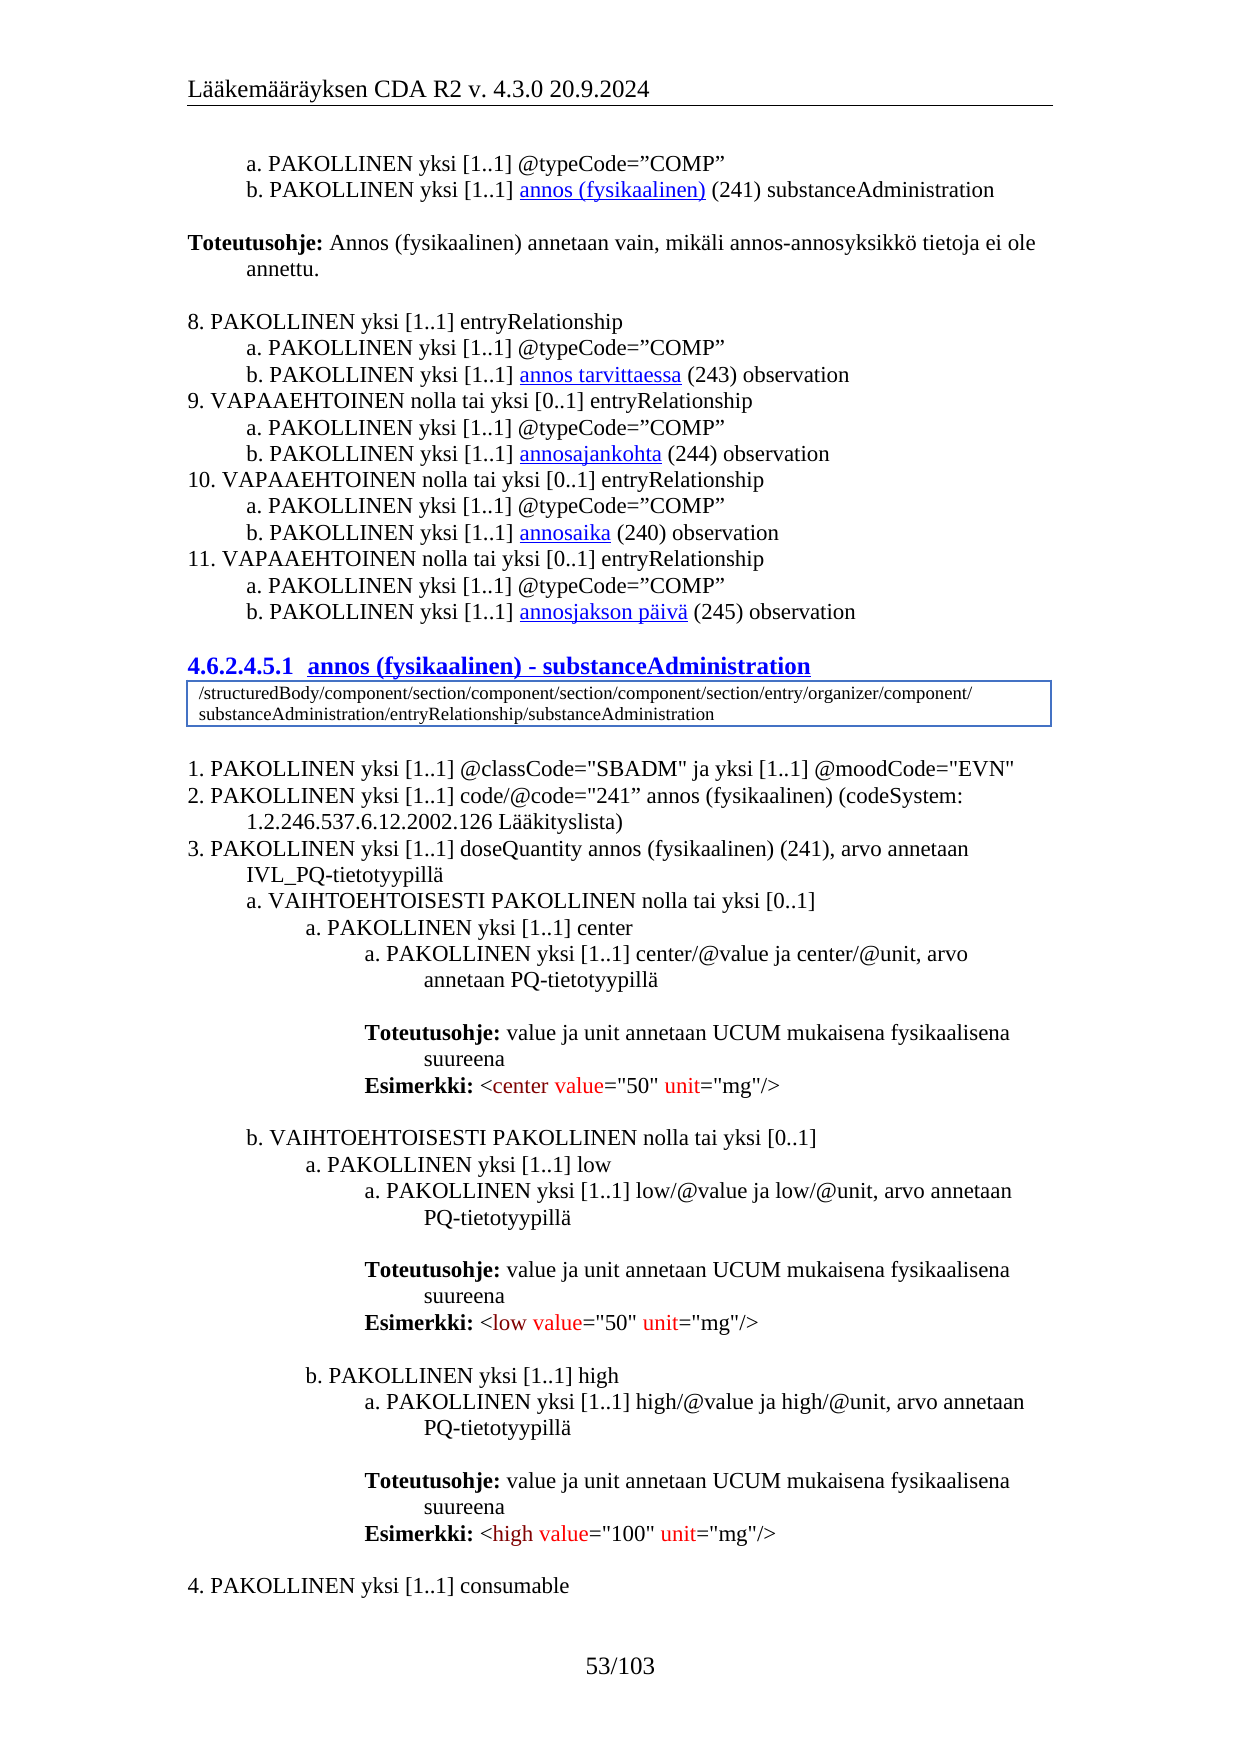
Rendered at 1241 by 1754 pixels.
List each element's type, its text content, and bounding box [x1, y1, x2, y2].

text a. PAKOLLINEN yksi [1..1] center/@value ja center/@unit, arvo annetaan PQ-tietotyypillä [364, 940, 1053, 993]
text a. PAKOLLINEN yksi [1..1] low/@value ja low/@unit, arvo annetaan PQ-tietotyypillä [364, 1177, 1053, 1230]
text a. PAKOLLINEN yksi [1..1] @typeCode=”COMP” [246, 493, 1053, 519]
text Esimerkki: <low value="50" unit="mg"/> [678, 1309, 1053, 1335]
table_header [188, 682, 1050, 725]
text a. PAKOLLINEN yksi [1..1] @typeCode=”COMP” [246, 413, 1053, 440]
text 10. VAPAAEHTOINEN nolla tai yksi [0..1] entryRelationship [187, 466, 1053, 493]
text b. PAKOLLINEN yksi [1..1] high [305, 1362, 1053, 1388]
text a. PAKOLLINEN yksi [1..1] center [305, 914, 1053, 940]
text 9. VAPAAEHTOINEN nolla tai yksi [0..1] entryRelationship [187, 387, 1053, 413]
text a. PAKOLLINEN yksi [1..1] @typeCode=”COMP” [246, 572, 1053, 598]
text 4. PAKOLLINEN yksi [1..1] consumable [187, 1572, 1053, 1599]
text Esimerkki: <high value="100" unit="mg"/> [364, 1520, 493, 1546]
text b. PAKOLLINEN yksi [1..1] annosajankohta (244) observation [246, 440, 1053, 466]
text 2. PAKOLLINEN yksi [1..1] code/@code="241” annos (fysikaalinen) (codeSystem: 1.2.246.537.6.12.2002.126 Lääkityslista) [187, 782, 1053, 834]
text 11. VAPAAEHTOINEN nolla tai yksi [0..1] entryRelationship [187, 545, 1053, 572]
text 3. PAKOLLINEN yksi [1..1] doseQuantity annos (fysikaalinen) (241), arvo annetaan IVL_PQ-tietotyypillä [187, 834, 1053, 887]
text Toteutusohje: Annos (fysikaalinen) annetaan vain, mikäli annos-annosyksikkö tietoja ei ole annettu. [187, 229, 1053, 282]
text a. VAIHTOEHTOISESTI PAKOLLINEN nolla tai yksi [0..1] [246, 887, 1053, 914]
text b. PAKOLLINEN yksi [1..1] annos (fysikaalinen) (241) substanceAdministration [246, 176, 1053, 203]
text Esimerkki: <high value="100" unit="mg"/> [696, 1520, 1053, 1546]
subtitle annos (fysikaalinen) - substanceAdministration [187, 651, 1053, 679]
text b. PAKOLLINEN yksi [1..1] annosjakson päivä (245) observation [246, 598, 1053, 624]
text b. PAKOLLINEN yksi [1..1] annos tarvittaessa (243) observation [246, 361, 1053, 387]
text Toteutusohje: value ja unit annetaan UCUM mukaisena fysikaalisena suureena [364, 1019, 1053, 1072]
text a. PAKOLLINEN yksi [1..1] high/@value ja high/@unit, arvo annetaan PQ-tietotyypillä [364, 1388, 1053, 1441]
text 8. PAKOLLINEN yksi [1..1] entryRelationship [187, 308, 1053, 334]
text a. PAKOLLINEN yksi [1..1] low [305, 1151, 1053, 1177]
text 1. PAKOLLINEN yksi [1..1] @classCode="SBADM" ja yksi [1..1] @moodCode="EVN" [187, 756, 1053, 782]
text Toteutusohje: value ja unit annetaan UCUM mukaisena fysikaalisena suureena [364, 1467, 1053, 1520]
text b. VAIHTOEHTOISESTI PAKOLLINEN nolla tai yksi [0..1] [246, 1124, 1053, 1151]
text a. PAKOLLINEN yksi [1..1] @typeCode=”COMP” [246, 334, 1053, 361]
text Esimerkki: <center value="50" unit="mg"/> [700, 1072, 1053, 1098]
text Esimerkki: <low value="50" unit="mg"/> [364, 1309, 493, 1335]
text a. PAKOLLINEN yksi [1..1] @typeCode=”COMP” [246, 150, 1053, 176]
text Toteutusohje: value ja unit annetaan UCUM mukaisena fysikaalisena suureena [364, 1256, 1053, 1309]
text Esimerkki: <center value="50" unit="mg"/> [364, 1072, 493, 1098]
text b. PAKOLLINEN yksi [1..1] annosaika (240) observation [246, 519, 1053, 545]
